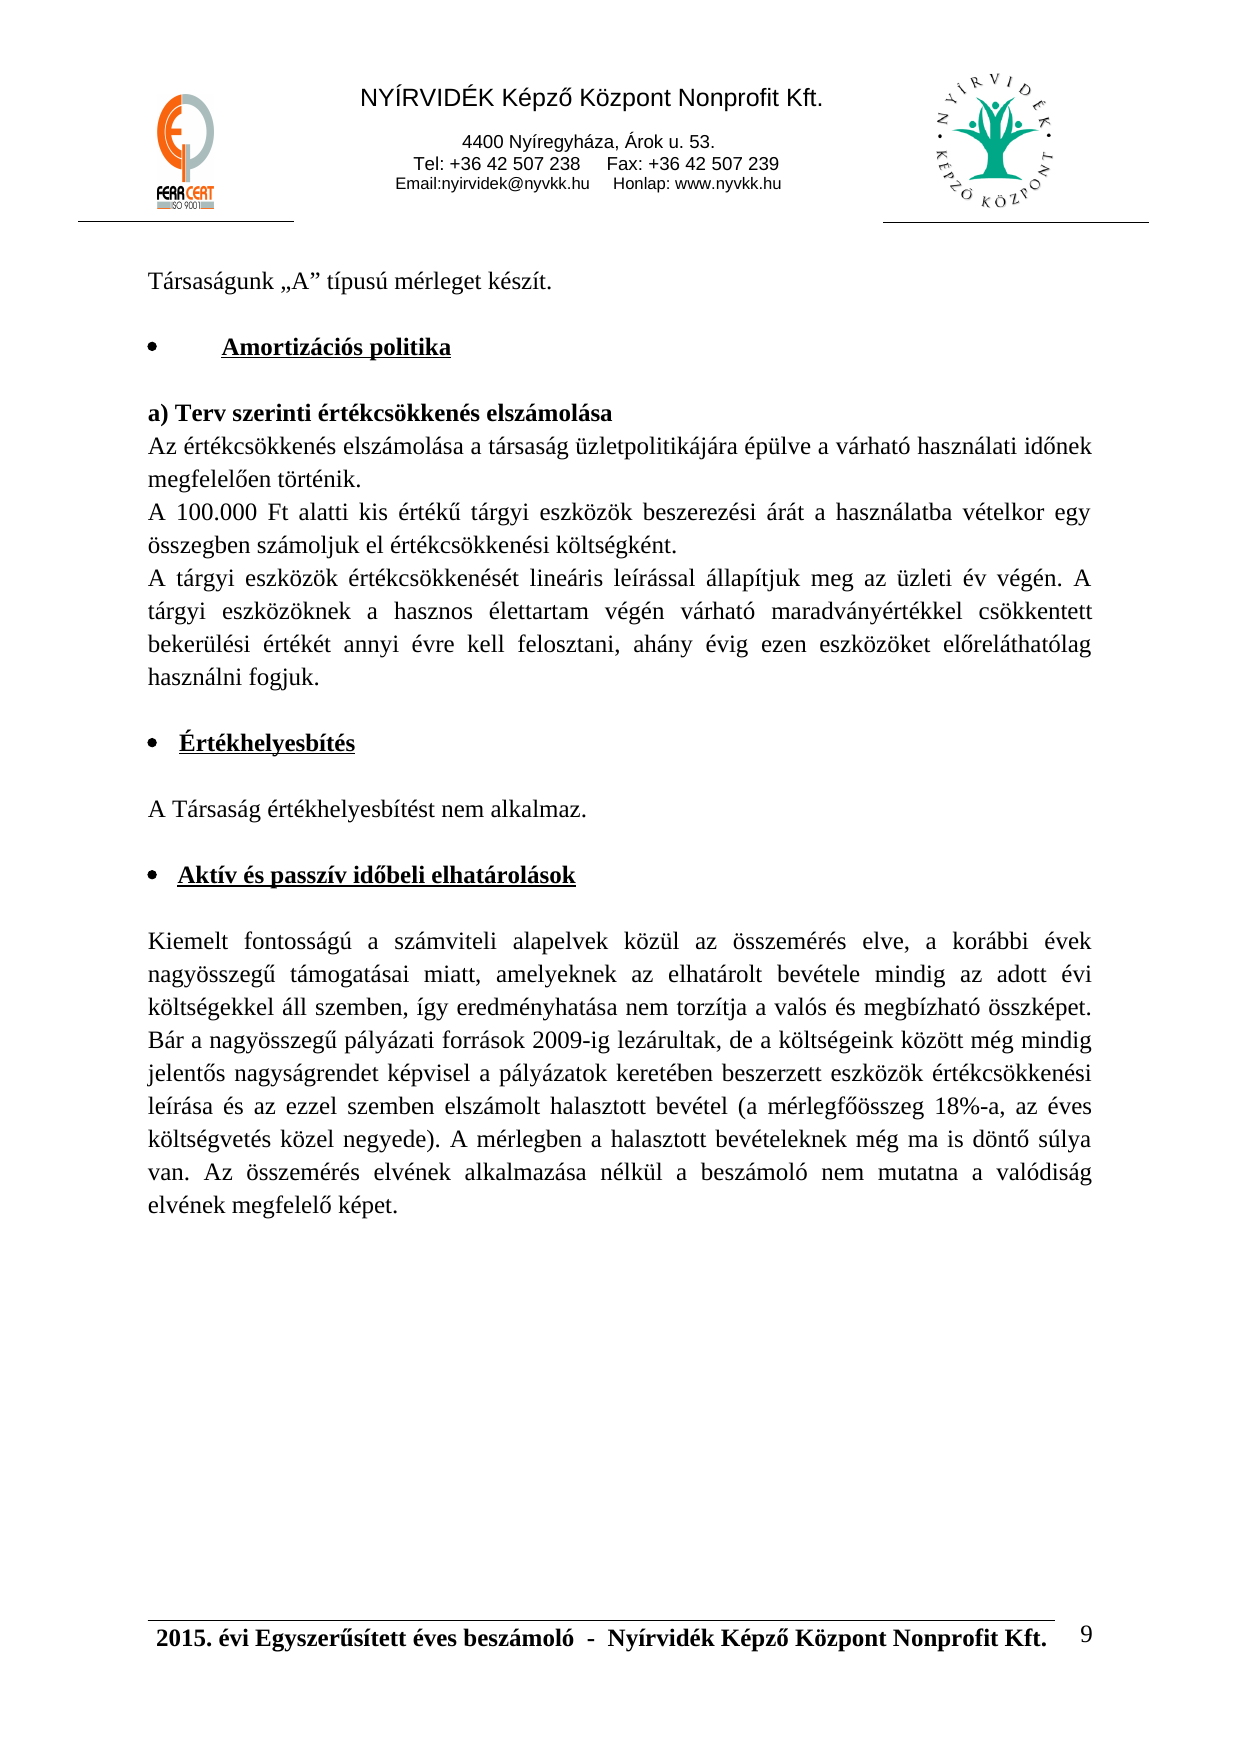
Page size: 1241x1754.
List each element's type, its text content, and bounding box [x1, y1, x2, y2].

text A Társaság értékhelyesbítést nem alkalmaz. [148, 794, 1093, 823]
list Értékhelyesbítés [148, 728, 1093, 757]
picture [936, 73, 1054, 209]
text Az értékcsökkenés elszámolása a társaság üzletpolitikájára épülve a várható használati időnek megfelelően történik. [148, 431, 1093, 493]
text a) Terv szerinti értékcsökkenés elszámolása [148, 398, 1093, 427]
list Aktív és passzív időbeli elhatárolások [148, 860, 1093, 889]
text A tárgyi eszközök értékcsökkenését lineáris leírással állapítjuk meg az üzleti év végén. A tárgyi eszközöknek a hasznos élettartam végén várható maradványértékkel csökkentett bekerülési értékét annyi évre kell felosztani, ahány évig ezen eszközöket előreláthatólag használni fogjuk. [148, 563, 1093, 691]
text Kiemelt fontosságú a számviteli alapelvek közül az összemérés elve, a korábbi évek nagyösszegű támogatásai miatt, amelyeknek az elhatárolt bevétele mindig az adott évi költségekkel áll szemben, így eredményhatása nem torzítja a valós és megbízható összképet. Bár a nagyösszegű pályázati források 2009-ig lezárultak, de a költségeink között még mindig jelentős nagyságrendet képvisel a pályázatok keretében beszerzett eszközök értékcsökkenési leírása és az ezzel szemben elszámolt halasztott bevétel (a mérlegfőösszeg 18%-a, az éves költségvetés közel negyede). A mérlegben a halasztott bevételeknek még ma is döntő súlya van. Az összemérés elvének alkalmazása nélkül a beszámoló nem mutatna a valódiság elvének megfelelő képet. [148, 926, 1093, 1219]
list Amortizációs politika [148, 332, 1093, 361]
list Társaságunk „A” típusú mérleget készít. [148, 266, 1093, 294]
picture [157, 94, 214, 209]
text A 100.000 Ft alatti kis értékű tárgyi eszközök beszerezési árát a használatba vételkor egy összegben számoljuk el értékcsökkenési költségként. [148, 497, 1093, 559]
